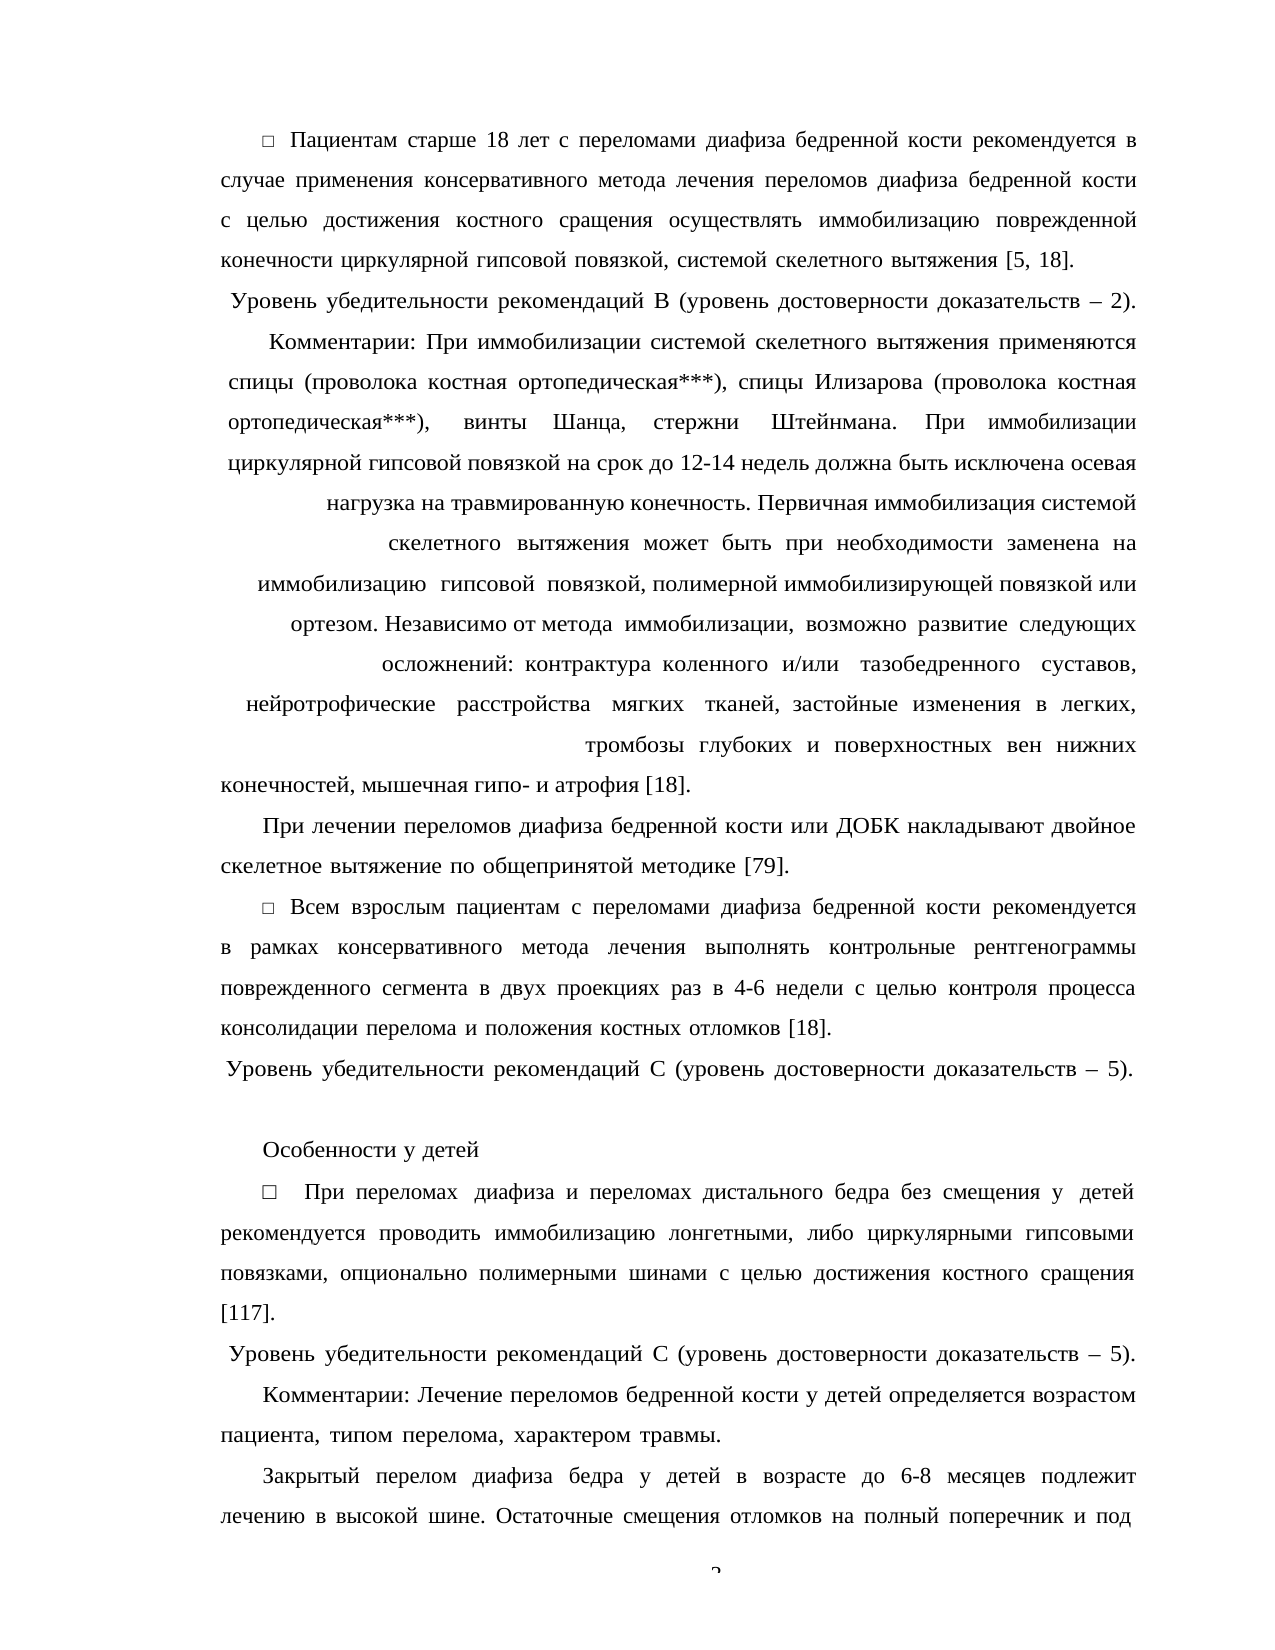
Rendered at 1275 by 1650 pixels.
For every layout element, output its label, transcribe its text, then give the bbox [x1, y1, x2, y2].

list Всем взрослым пациентам с переломами диафиза бедренной кости рекомендуется в рамках консервативного метода лечения выполнять контрольные рентгенограммы поврежденного сегмента в двух проекциях раз в 4-6 недели с целью контроля процесса консолидации перелома и положения костных отломков [18]. [220, 893, 1136, 1040]
text Комментарии: Лечение переломов бедренной кости у детей определяется возрастом пациента, типом перелома, характером травмы. [220, 1381, 1136, 1448]
text При лечении переломов диафиза бедренной кости или ДОБК накладывают двойное скелетное вытяжение по общепринятой методике [79]. [220, 812, 1136, 879]
text Особенности у детей [262, 1136, 1148, 1162]
text Закрытый перелом диафиза бедра у детей в возрасте до 6-8 месяцев подлежит лечению в высокой шине. Остаточные смещения отломков на полный поперечник и под [220, 1462, 1136, 1529]
list Пациентам старше 18 лет с переломами диафиза бедренной кости рекомендуется в случае применения консервативного метода лечения переломов диафиза бедренной кости с целью достижения костного сращения осуществлять иммобилизацию поврежденной конечности циркулярной гипсовой повязкой, системой скелетного вытяжения [5, 18]. [220, 126, 1137, 273]
text Уровень убедительности рекомендаций С (уровень достоверности доказательств – 5). [220, 1055, 1133, 1081]
text конечностей, мышечная гипо- и атрофия [18]. [220, 772, 1148, 798]
list При переломах диафиза и переломах дистального бедра без смещения у детей рекомендуется проводить иммобилизацию лонгетными, либо циркулярными гипсовыми повязками, опционально полимерными шинами с целью достижения костного сращения [117]. [220, 1178, 1134, 1326]
text Уровень убедительности рекомендаций С (уровень достоверности доказательств – 5). [220, 1340, 1136, 1367]
text Уровень убедительности рекомендаций В (уровень достоверности доказательств – 2). Комментарии: При иммобилизации системой скелетного вытяжения применяются спицы (проволока костная ортопедическая***), спицы Илизарова (проволока костная ортопедическая***), винты Шанца, стержни Штейнмана. При иммобилизации циркулярной гипсовой повязкой на срок до 12-14 недель должна быть исключена осевая нагрузка на травмированную конечность. Первичная иммобилизация системой скелетного вытяжения может быть при необходимости заменена на иммобилизацию гипсовой повязкой, полимерной иммобилизирующей повязкой или ортезом. Независимо от метода иммобилизации, возможно развитие следующих осложнений: контрактура коленного и/или тазобедренного суставов, нейротрофические расстройства мягких тканей, застойные изменения в легких, тромбозы глубоких и поверхностных вен нижних [220, 287, 1136, 757]
